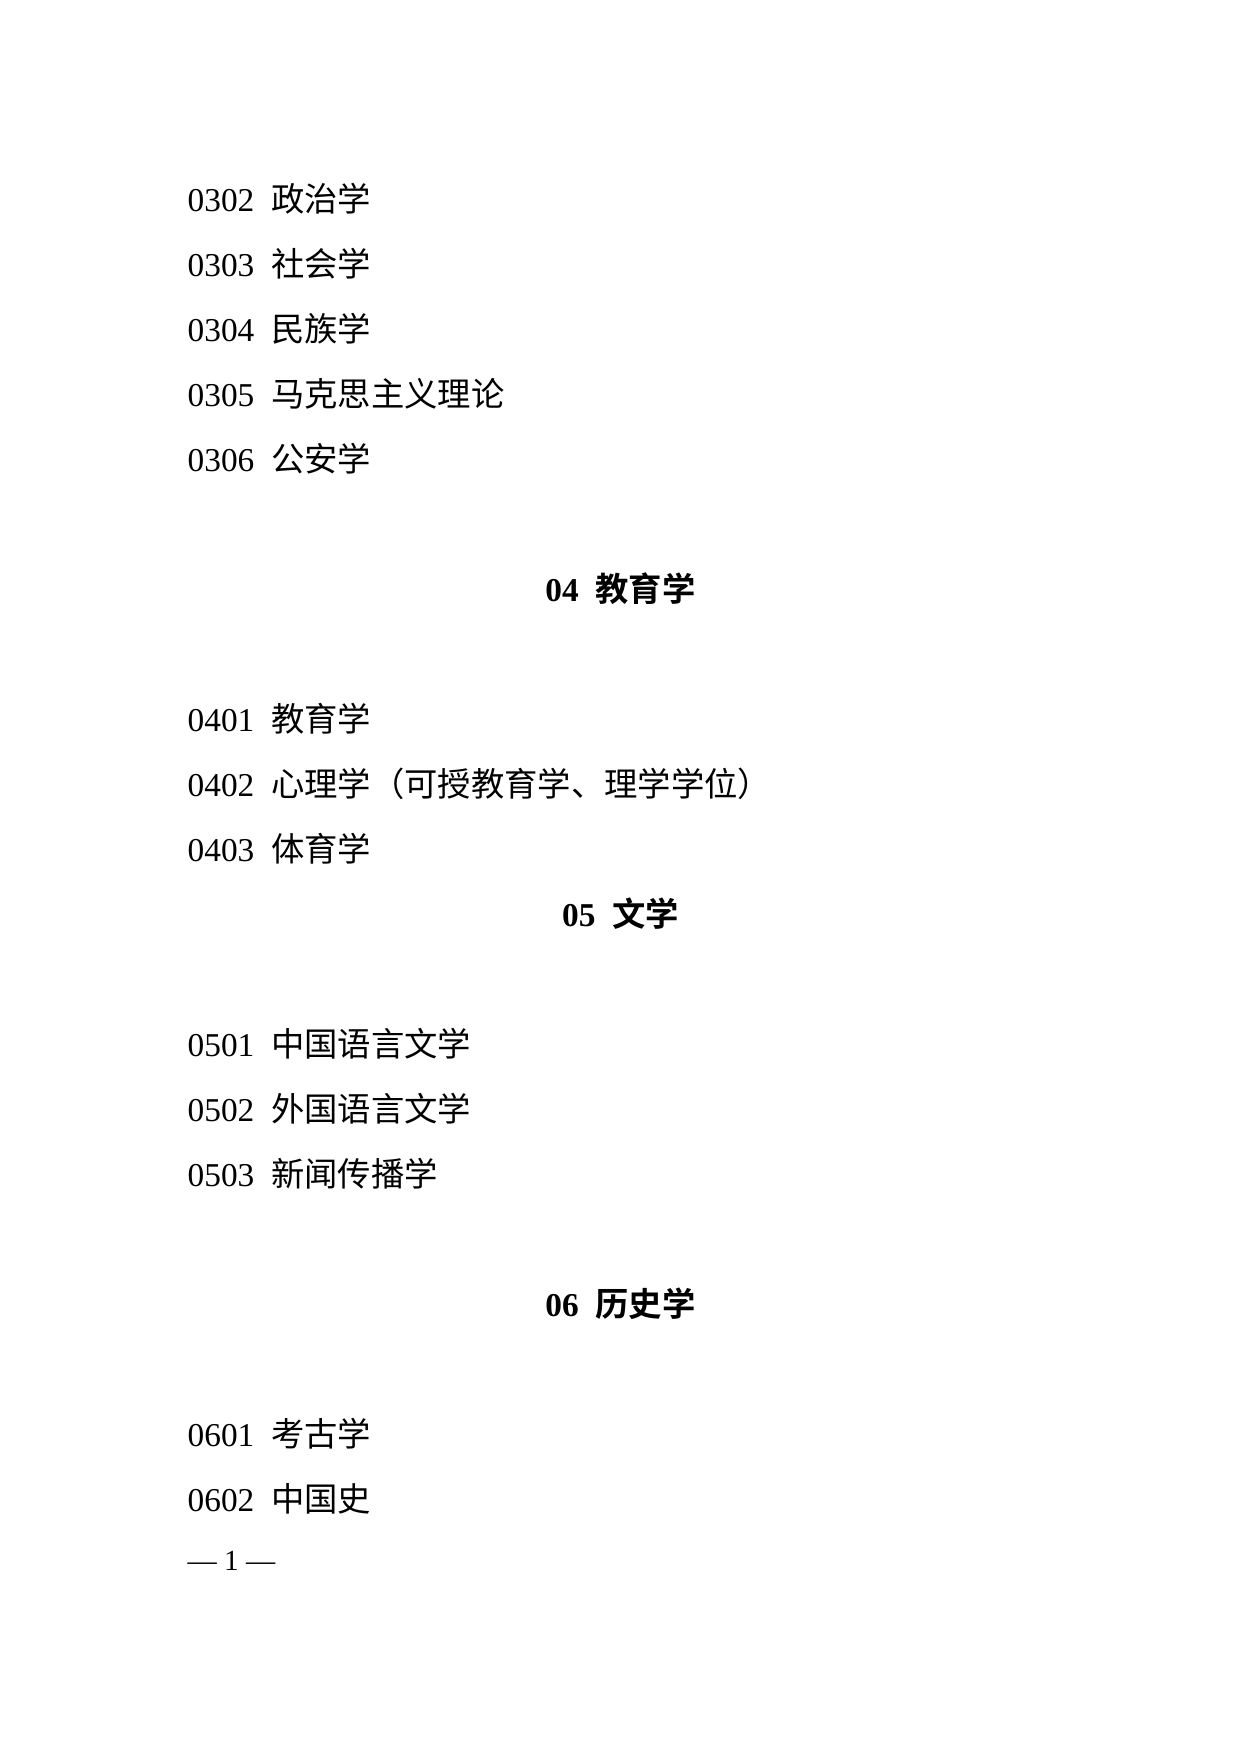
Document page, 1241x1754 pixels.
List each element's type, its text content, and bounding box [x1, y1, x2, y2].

text 0601 考古学 [187, 1399, 1053, 1464]
text 04 教育学 [187, 554, 1053, 619]
text 0302 政治学 [187, 164, 1053, 229]
text 0502 外国语言文学 [187, 1074, 1053, 1139]
text 0401 教育学 [187, 684, 1053, 749]
text 0402 心理学（可授教育学、理学学位） [187, 749, 1053, 814]
text 0306 公安学 [187, 424, 1053, 489]
text 0303 社会学 [187, 229, 1053, 294]
text 0304 民族学 [187, 294, 1053, 359]
text 0501 中国语言文学 [187, 1009, 1053, 1074]
text 0503 新闻传播学 [187, 1139, 1053, 1204]
text 0602 中国史 [187, 1464, 1053, 1529]
text 0305 马克思主义理论 [187, 359, 1053, 424]
text 0403 体育学 [187, 814, 1053, 879]
text 06 历史学 [187, 1269, 1053, 1334]
text 05 文学 [187, 879, 1053, 944]
